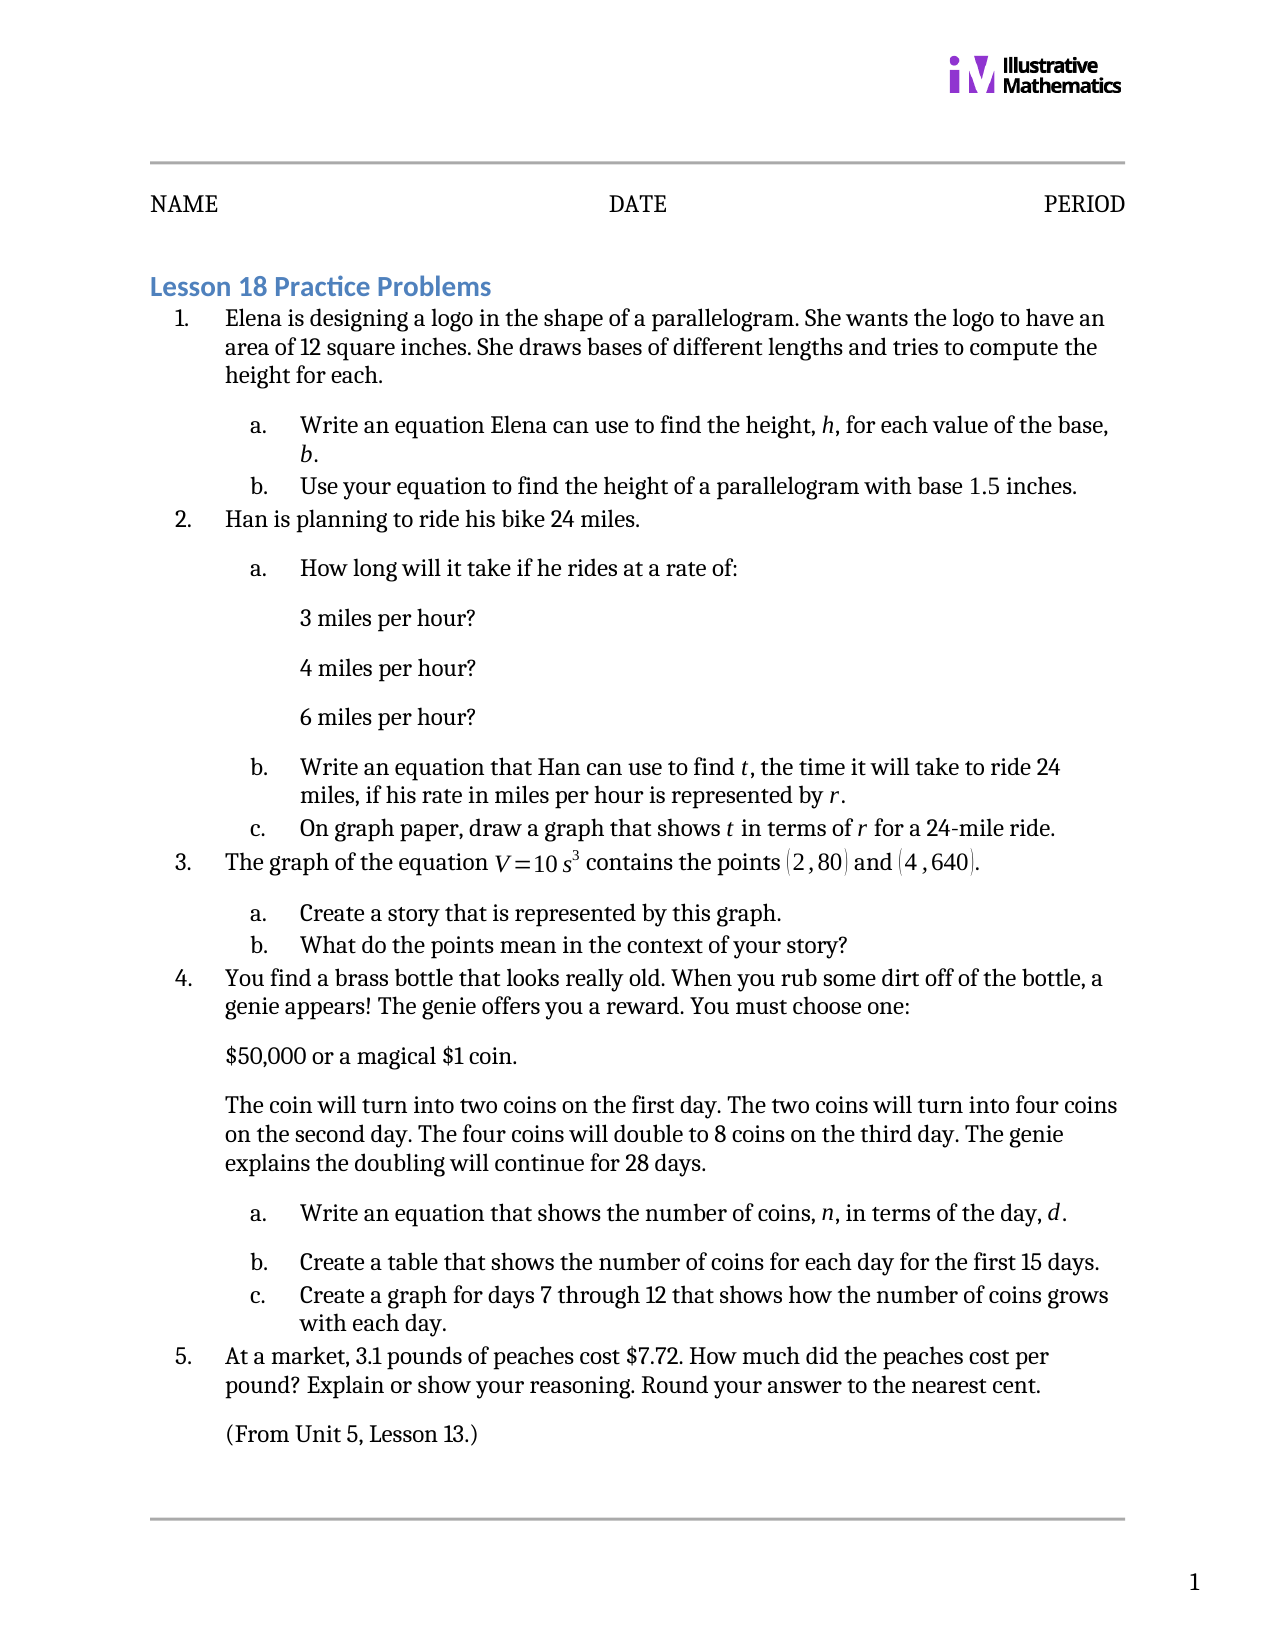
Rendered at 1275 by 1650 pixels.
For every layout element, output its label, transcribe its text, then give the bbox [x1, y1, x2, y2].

list The coin will turn into two coins on the first day. The two coins will turn into four coins on the second day. The four coins will double to 8 coins on the third day. The genie explains the doubling will continue for 28 days. [175, 1091, 1125, 1178]
list Use your equation to find the height of a parallelogram with base inches. [250, 472, 1125, 501]
subtitle Lesson 18 Practice Problems [150, 268, 1125, 304]
list You find a brass bottle that looks really old. When you rub some dirt off of the bottle, a genie appears! The genie offers you a reward. You must choose one: [175, 963, 1125, 1021]
list The graph of the equation contains the points and . [175, 846, 1125, 878]
list 3 miles per hour? [250, 604, 1125, 633]
list How long will it take if he rides at a rate of: [250, 554, 1125, 583]
list What do the points mean in the context of your story? [250, 931, 1125, 960]
list Create a graph for days 7 through 12 that shows how the number of coins grows with each day. [250, 1281, 1125, 1338]
list Create a story that is represented by this graph. [250, 898, 1125, 927]
list Write an equation Elena can use to find the height, , for each value of the base, . [250, 411, 1125, 468]
list 4 miles per hour? [250, 653, 1125, 682]
list (From Unit 5, Lesson 13.) [175, 1420, 1125, 1449]
list At a market, 3.1 pounds of peaches cost $7.72. How much did the peaches cost per pound? Explain or show your reasoning. Round your answer to the nearest cent. [175, 1342, 1125, 1399]
list Elena is designing a logo in the shape of a parallelogram. She wants the logo to have an area of 12 square inches. She draws bases of different lengths and tries to compute the height for each. [175, 304, 1125, 390]
picture [949, 55, 1121, 93]
list Create a table that shows the number of coins for each day for the first 15 days. [250, 1248, 1125, 1277]
list 6 miles per hour? [250, 703, 1125, 732]
list $50,000 or a magical $1 coin. [175, 1042, 1125, 1071]
list Write an equation that Han can use to find , the time it will take to ride 24 miles, if his rate in miles per hour is represented by . [250, 753, 1125, 810]
list On graph paper, draw a graph that shows in terms of for a 24-mile ride. [250, 814, 1125, 843]
list Han is planning to ride his bike 24 miles. [175, 505, 1125, 533]
list Write an equation that shows the number of coins, , in terms of the day, . [250, 1198, 1125, 1227]
